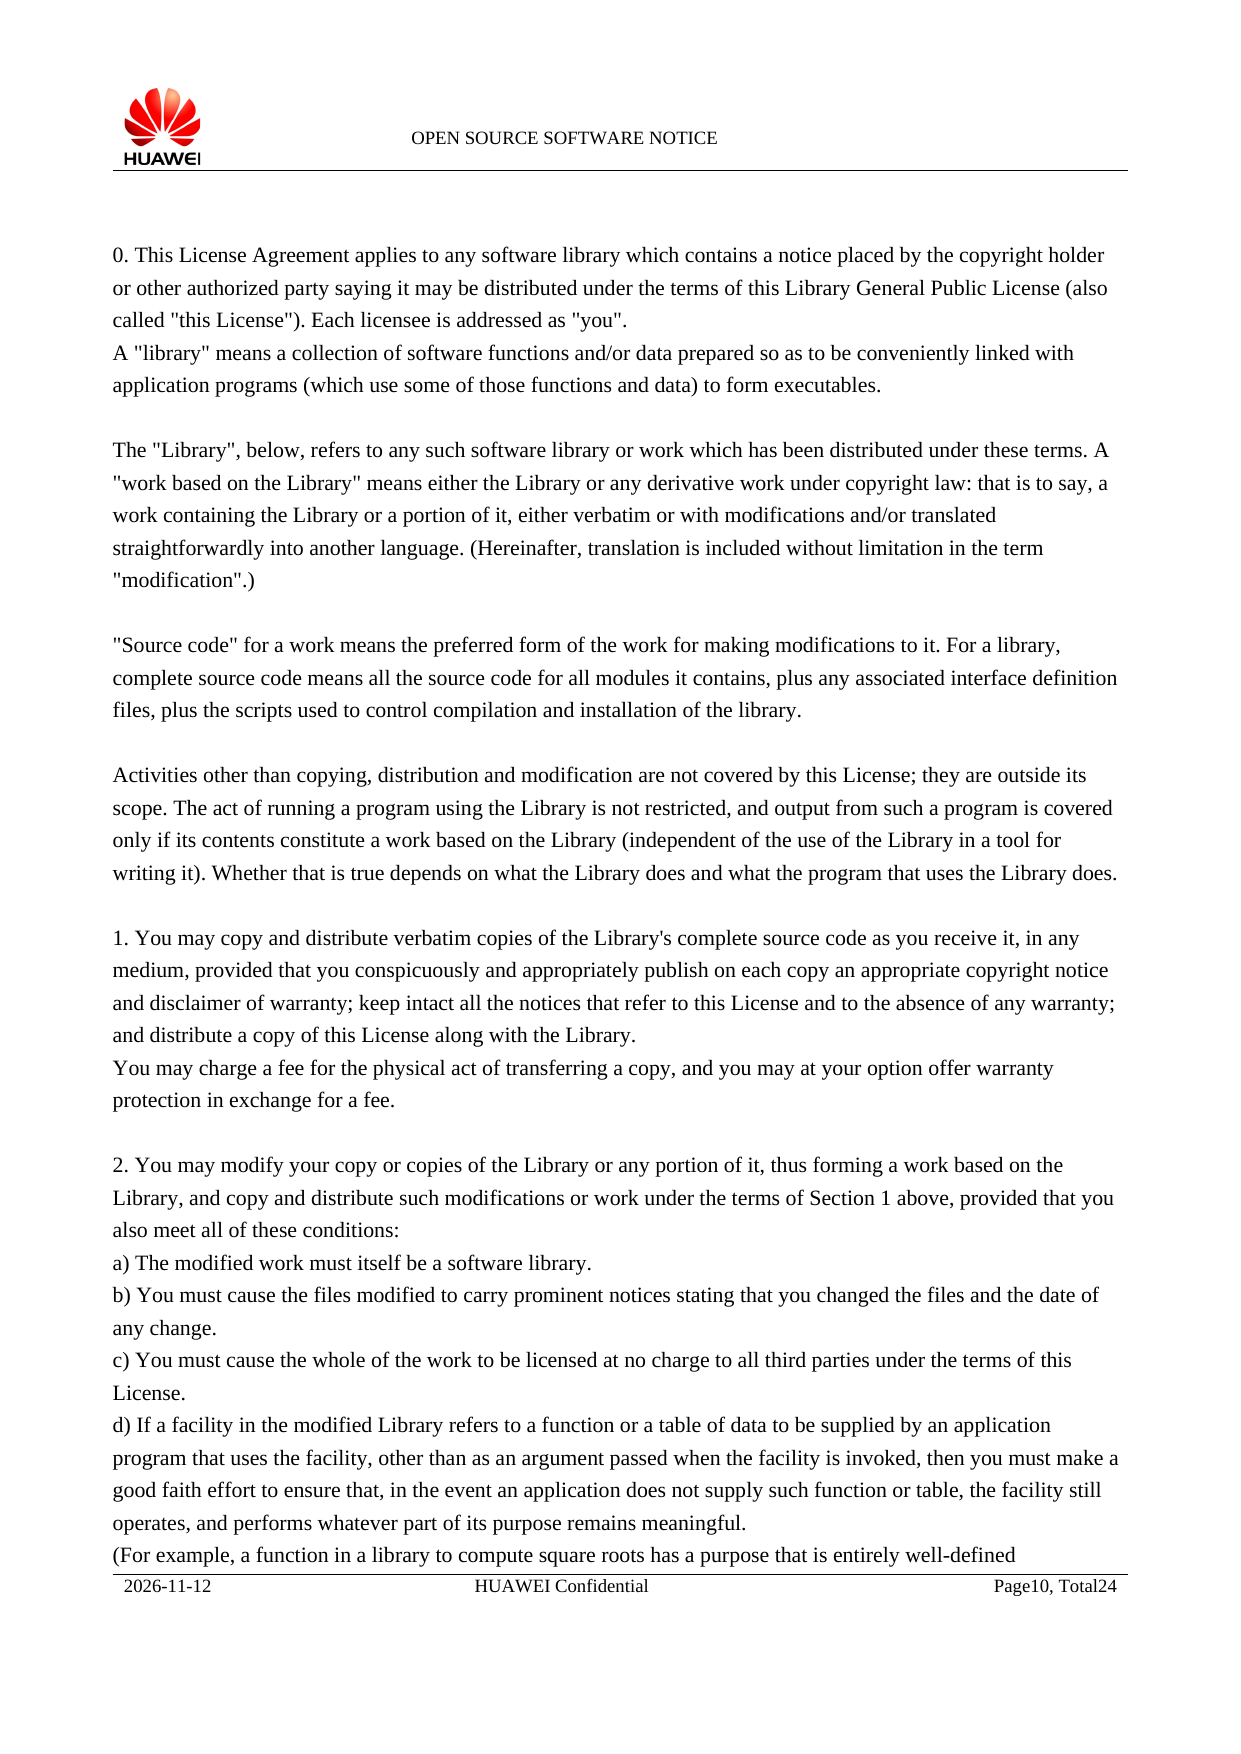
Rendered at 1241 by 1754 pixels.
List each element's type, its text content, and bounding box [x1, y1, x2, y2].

picture [124, 88, 201, 165]
